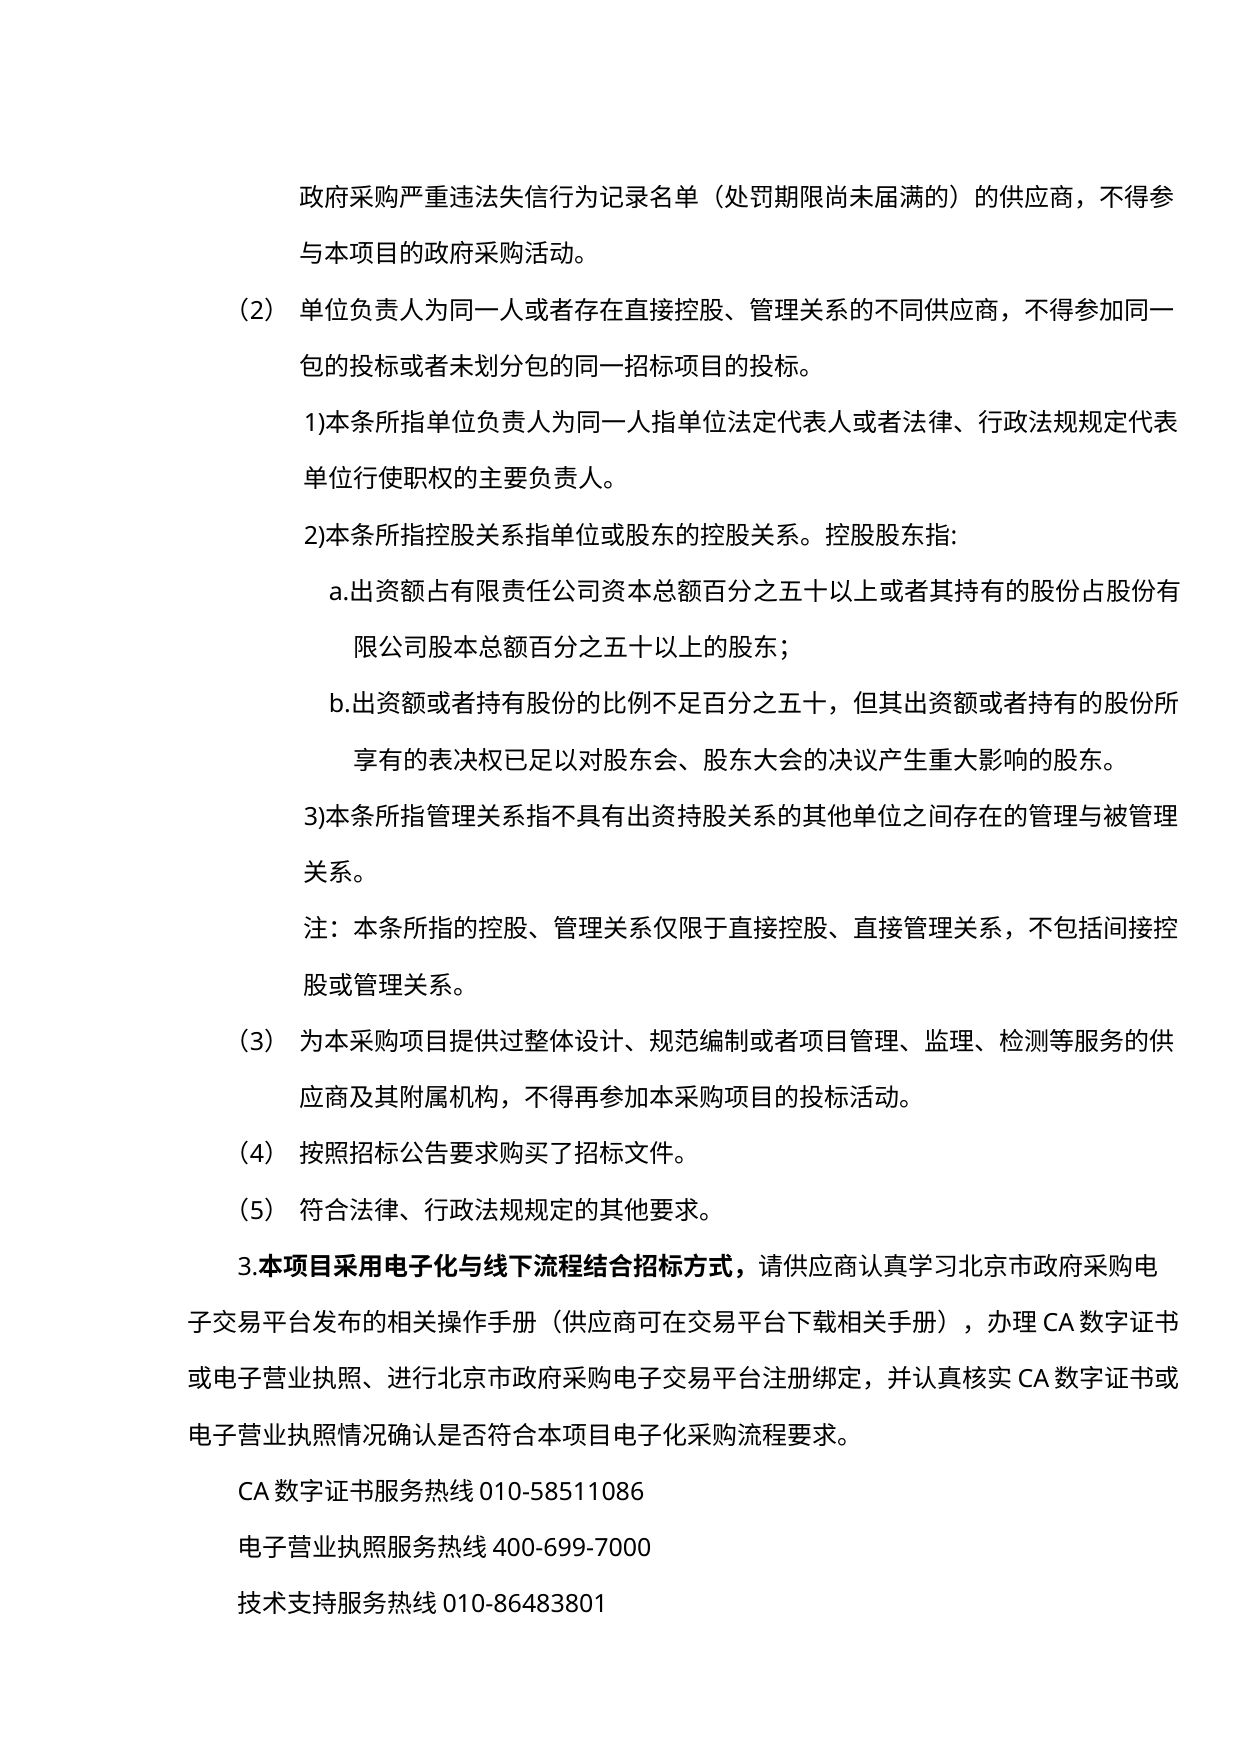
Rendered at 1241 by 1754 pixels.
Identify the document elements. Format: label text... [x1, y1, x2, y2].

text 3.本项目采用电子化与线下流程结合招标方式，请供应商认真学习北京市政府采购电子交易平台发布的相关操作手册（供应商可在交易平台下载相关手册），办理CA数字证书或电子营业执照、进行北京市政府采购电子交易平台注册绑定，并认真核实CA数字证书或电子营业执照情况确认是否符合本项目电子化采购流程要求。 [187, 1230, 1181, 1455]
text 注：本条所指的控股、管理关系仅限于直接控股、直接管理关系，不包括间接控股或管理关系。 [303, 893, 1181, 1005]
text 3)本条所指管理关系指不具有出资持股关系的其他单位之间存在的管理与被管理关系。 [303, 780, 1181, 893]
list 为本采购项目提供过整体设计、规范编制或者项目管理、监理、检测等服务的供应商及其附属机构，不得再参加本采购项目的投标活动。 [224, 1005, 1181, 1118]
text CA数字证书服务热线010-58511086 [187, 1455, 1181, 1512]
text b.出资额或者持有股份的比例不足百分之五十，但其出资额或者持有的股份所享有的表决权已足以对股东会、股东大会的决议产生重大影响的股东。 [328, 668, 1181, 780]
list 按照招标公告要求购买了招标文件。 [224, 1118, 1181, 1174]
text 技术支持服务热线010-86483801 [187, 1568, 1181, 1624]
text a.出资额占有限责任公司资本总额百分之五十以上或者其持有的股份占股份有限公司股本总额百分之五十以上的股东； [328, 555, 1181, 668]
text 电子营业执照服务热线400-699-7000 [187, 1512, 1181, 1568]
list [224, 162, 1181, 274]
text 2)本条所指控股关系指单位或股东的控股关系。控股股东指: [303, 499, 1181, 555]
text 1)本条所指单位负责人为同一人指单位法定代表人或者法律、行政法规规定代表单位行使职权的主要负责人。 [303, 387, 1181, 499]
list 单位负责人为同一人或者存在直接控股、管理关系的不同供应商，不得参加同一包的投标或者未划分包的同一招标项目的投标。 [224, 274, 1181, 387]
list 符合法律、行政法规规定的其他要求。 [224, 1174, 1181, 1230]
